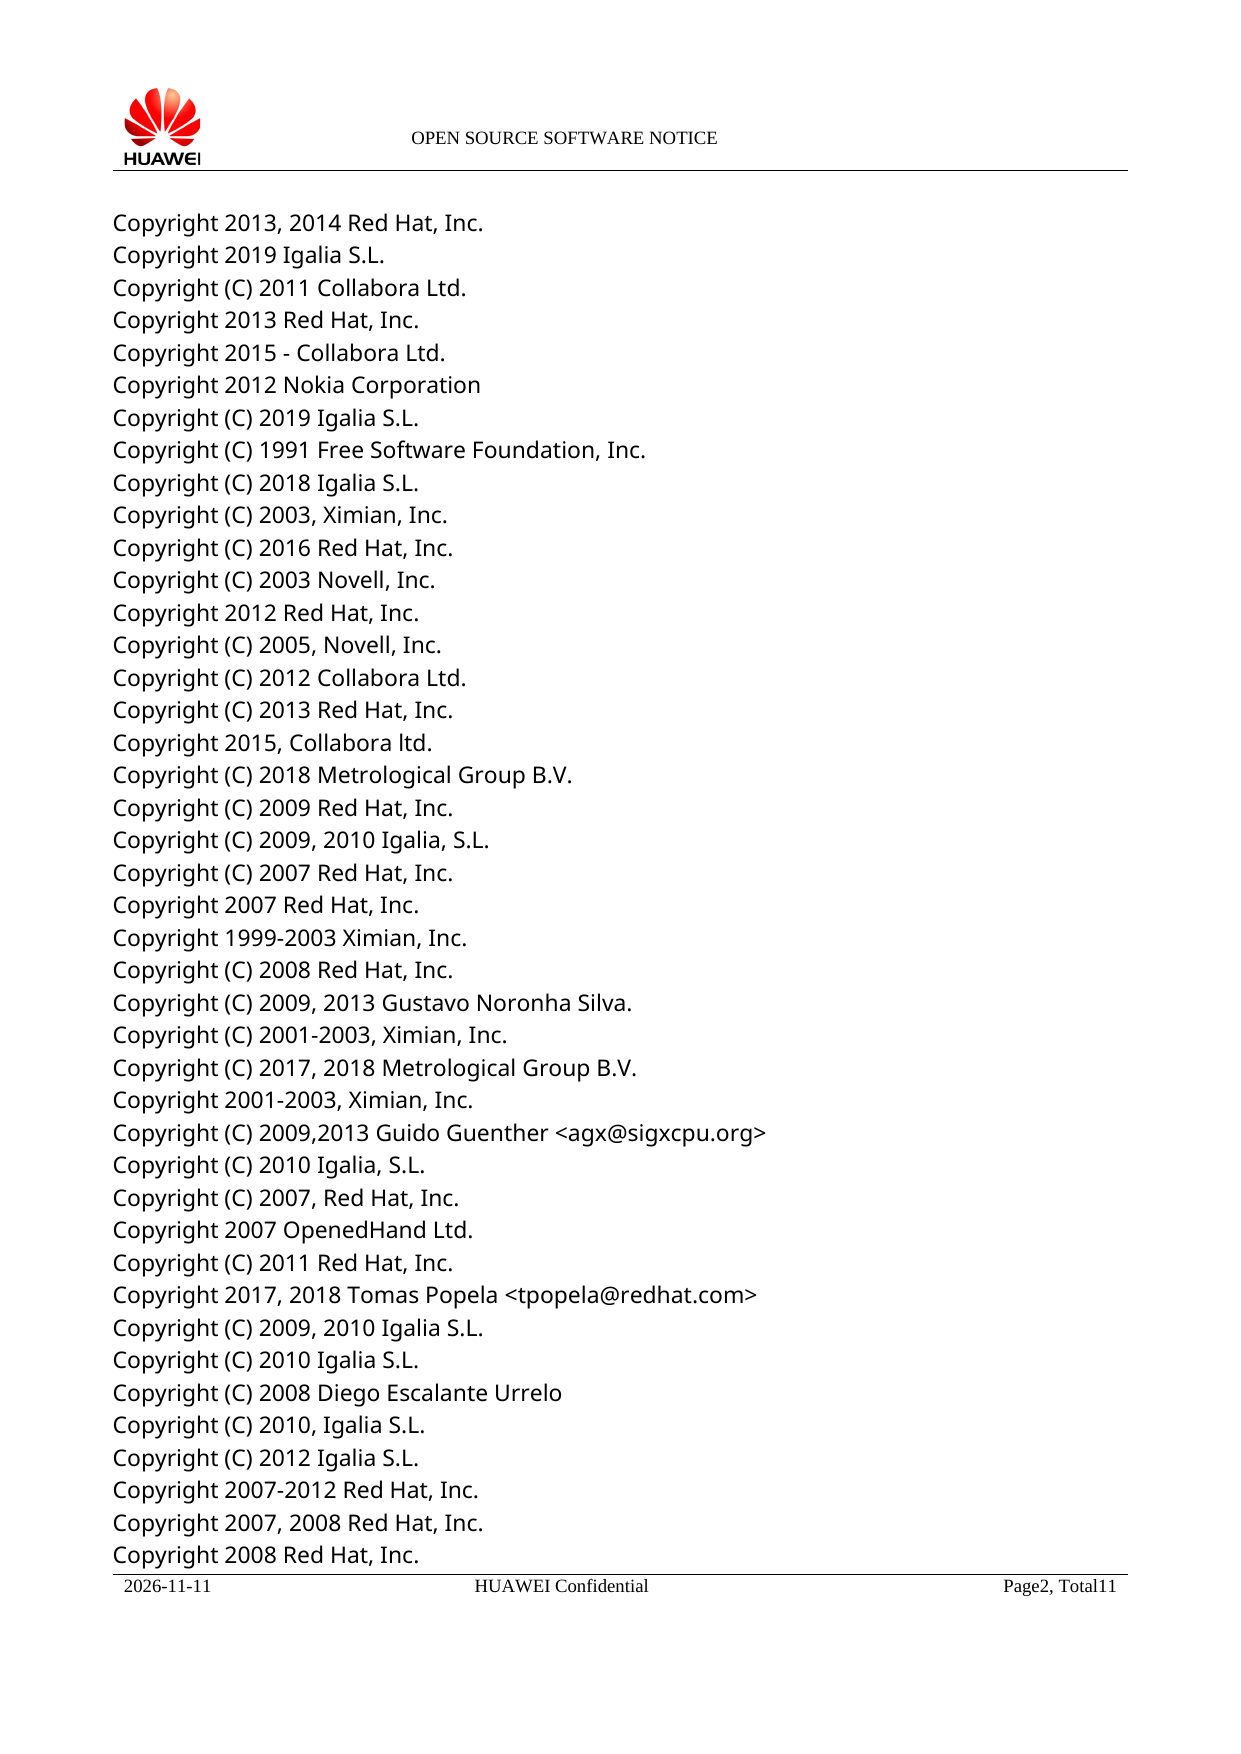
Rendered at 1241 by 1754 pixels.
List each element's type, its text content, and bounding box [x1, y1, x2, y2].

picture [124, 88, 201, 165]
